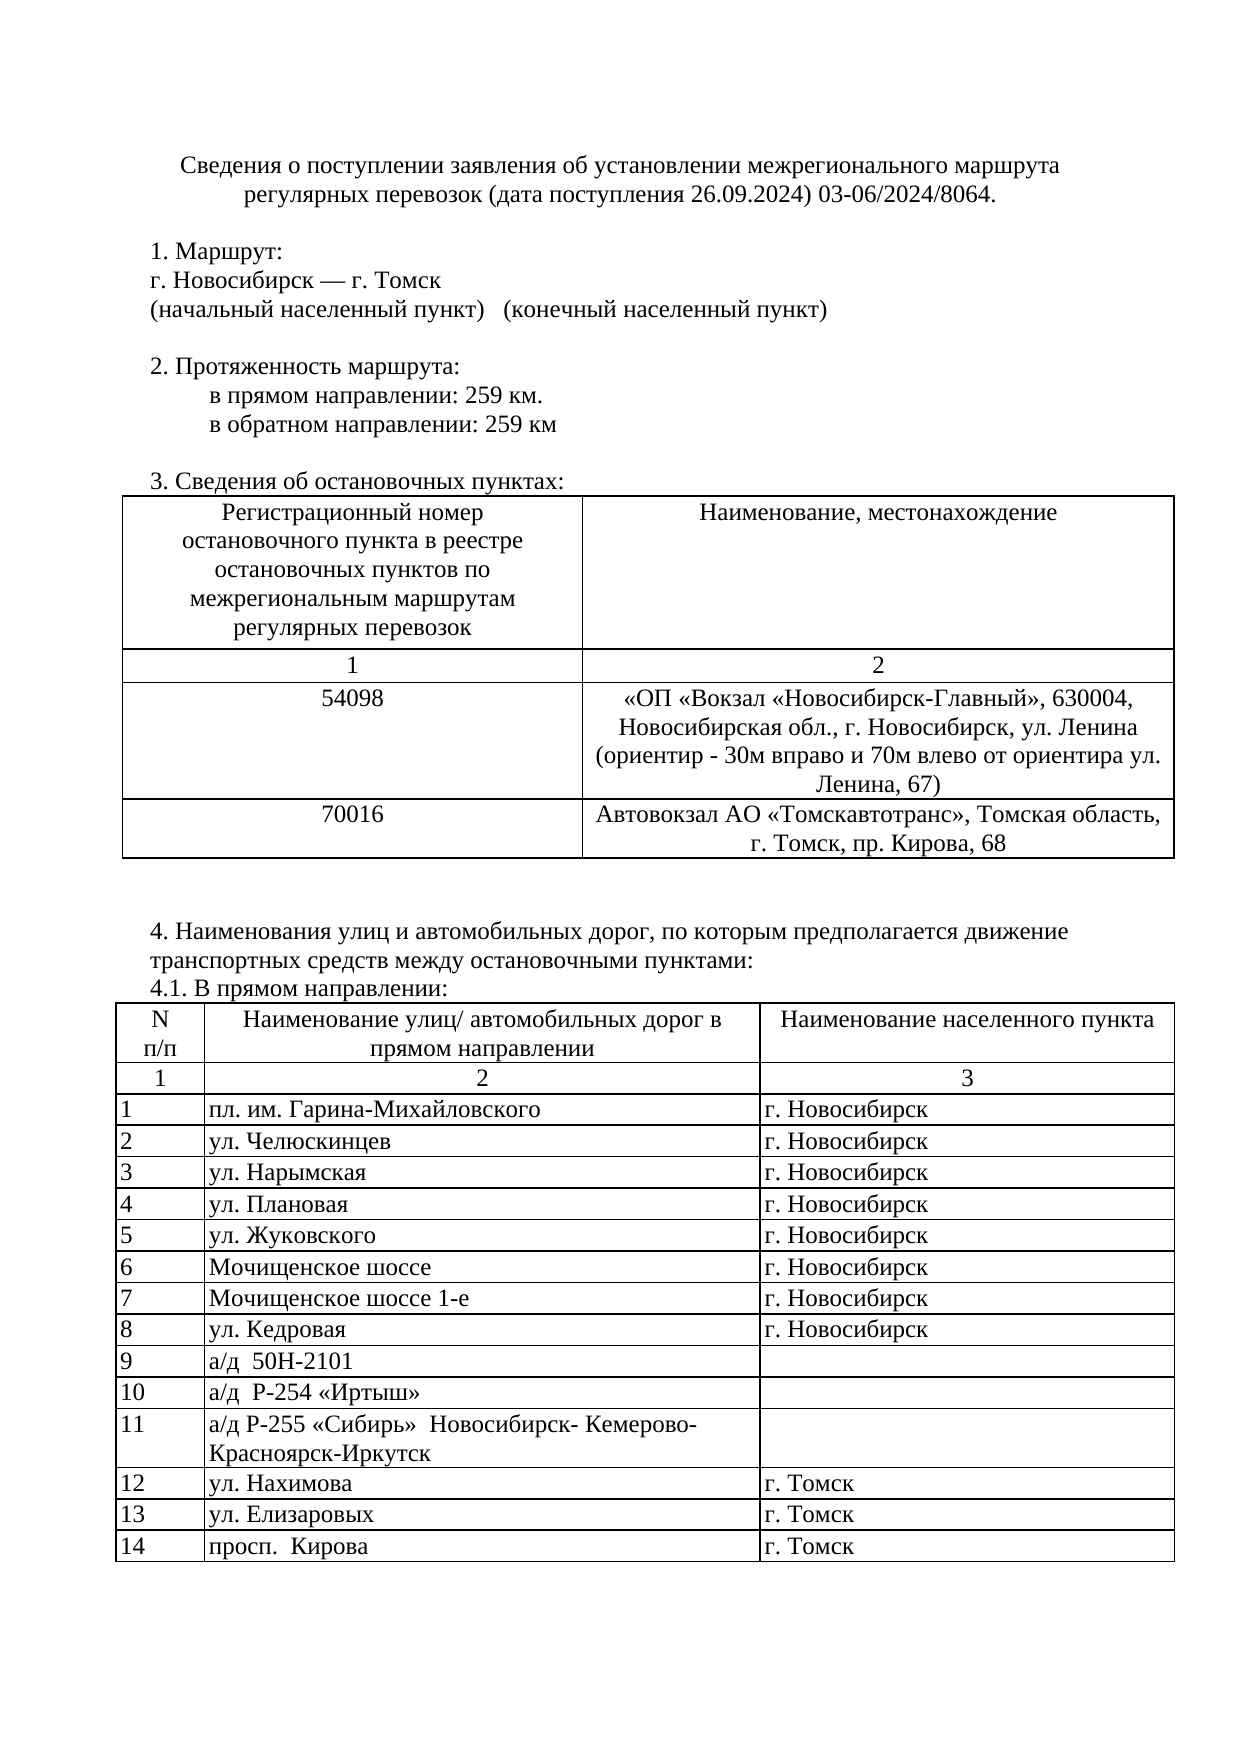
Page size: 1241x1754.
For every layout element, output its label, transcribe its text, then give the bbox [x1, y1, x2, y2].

table_cell г. Новосибирск [761, 1189, 1174, 1219]
table_cell а/д Р-254 «Иртыш» [205, 1378, 759, 1407]
table_header Наименование, местонахождение [583, 497, 1173, 648]
text 2. Протяженность маршрута: [150, 351, 1090, 380]
text 4. Наименования улиц и автомобильных дорог, по которым предполагается движение транспортных средств между остановочными пунктами: [150, 916, 1090, 973]
table_cell Мочищенское шоссе [205, 1252, 759, 1282]
table_cell 13 [117, 1500, 204, 1529]
table_cell [761, 1409, 1174, 1466]
table_cell 2 [583, 650, 1173, 681]
table_cell просп. Кирова [205, 1531, 759, 1561]
table_cell ул. Плановая [205, 1189, 759, 1219]
table_cell [761, 1346, 1174, 1376]
table_cell 1 [117, 1063, 204, 1093]
text (начальный населенный пункт) (конечный населенный пункт) [150, 294, 1090, 322]
table_cell г. Новосибирск [761, 1315, 1174, 1344]
table_cell 11 [117, 1409, 204, 1466]
table_cell 54098 [123, 683, 582, 798]
table_cell г. Новосибирск [761, 1157, 1174, 1187]
table_cell ул. Нарымская [205, 1157, 759, 1187]
table_cell 14 [117, 1531, 204, 1561]
text в прямом направлении: 259 км. [150, 380, 1090, 409]
table_cell 9 [117, 1346, 204, 1376]
table_cell Мочищенское шоссе 1-е [205, 1283, 759, 1313]
table_cell 6 [117, 1252, 204, 1282]
table_cell 12 [117, 1468, 204, 1498]
table_cell 2 [205, 1063, 759, 1093]
table_cell ул. Жуковского [205, 1220, 759, 1250]
table_header Наименование улиц/ автомобильных дорог в прямом направлении [205, 1004, 759, 1061]
text 3. Сведения об остановочных пунктах: [150, 466, 1090, 495]
table_header Наименование населенного пункта [761, 1004, 1174, 1061]
table_header N п/п [117, 1004, 204, 1061]
table_cell ул. Елизаровых [205, 1500, 759, 1529]
table_cell Автовокзал АО «Томскавтотранс», Томская область, г. Томск, пр. Кирова, 68 [583, 800, 1173, 857]
table_cell г. Новосибирск [761, 1283, 1174, 1313]
table_cell ул. Нахимова [205, 1468, 759, 1498]
table_cell ул. Челюскинцев [205, 1126, 759, 1156]
table_cell 4 [117, 1189, 204, 1219]
text в обратном направлении: 259 км [150, 409, 1090, 437]
text Сведения о поступлении заявления об установлении межрегионального маршрута регулярных перевозок (дата поступления 26.09.2024) 03-06/2024/8064. [150, 150, 1090, 207]
table_cell г. Новосибирск [761, 1252, 1174, 1282]
table_cell 8 [117, 1315, 204, 1344]
table_cell [761, 1378, 1174, 1407]
table_cell 5 [117, 1220, 204, 1250]
table_cell 3 [117, 1157, 204, 1187]
table_cell 1 [123, 650, 582, 681]
table_cell г. Новосибирск [761, 1220, 1174, 1250]
table_cell г. Новосибирск [761, 1095, 1174, 1124]
table_cell а/д 50Н-2101 [205, 1346, 759, 1376]
table_cell «ОП «Вокзал «Новосибирск-Главный», 630004, Новосибирская обл., г. Новосибирск, ул. Ленина (ориентир - 30м вправо и 70м влево от ориентира ул. Ленина, 67) [583, 683, 1173, 798]
table_cell а/д Р-255 «Сибирь» Новосибирск- Кемерово-Красноярск-Иркутск [205, 1409, 759, 1466]
table_header Регистрационный номер остановочного пункта в реестре остановочных пунктов по межрегиональным маршрутам регулярных перевозок [123, 497, 582, 648]
table_cell пл. им. Гарина-Михайловского [205, 1095, 759, 1124]
text 4.1. В прямом направлении: [150, 973, 1090, 1002]
table_cell 10 [117, 1378, 204, 1407]
table_cell 3 [761, 1063, 1174, 1093]
table_cell г. Томск [761, 1500, 1174, 1529]
table_cell 2 [117, 1126, 204, 1156]
table_cell ул. Кедровая [205, 1315, 759, 1344]
table_cell г. Томск [761, 1468, 1174, 1498]
table_cell г. Новосибирск [761, 1126, 1174, 1156]
text 1. Маршрут: [150, 236, 1090, 265]
table_cell 1 [117, 1095, 204, 1124]
table_cell 7 [117, 1283, 204, 1313]
table_cell 70016 [123, 800, 582, 857]
table_cell г. Томск [761, 1531, 1174, 1561]
text г. Новосибирск — г. Томск [150, 265, 1090, 294]
